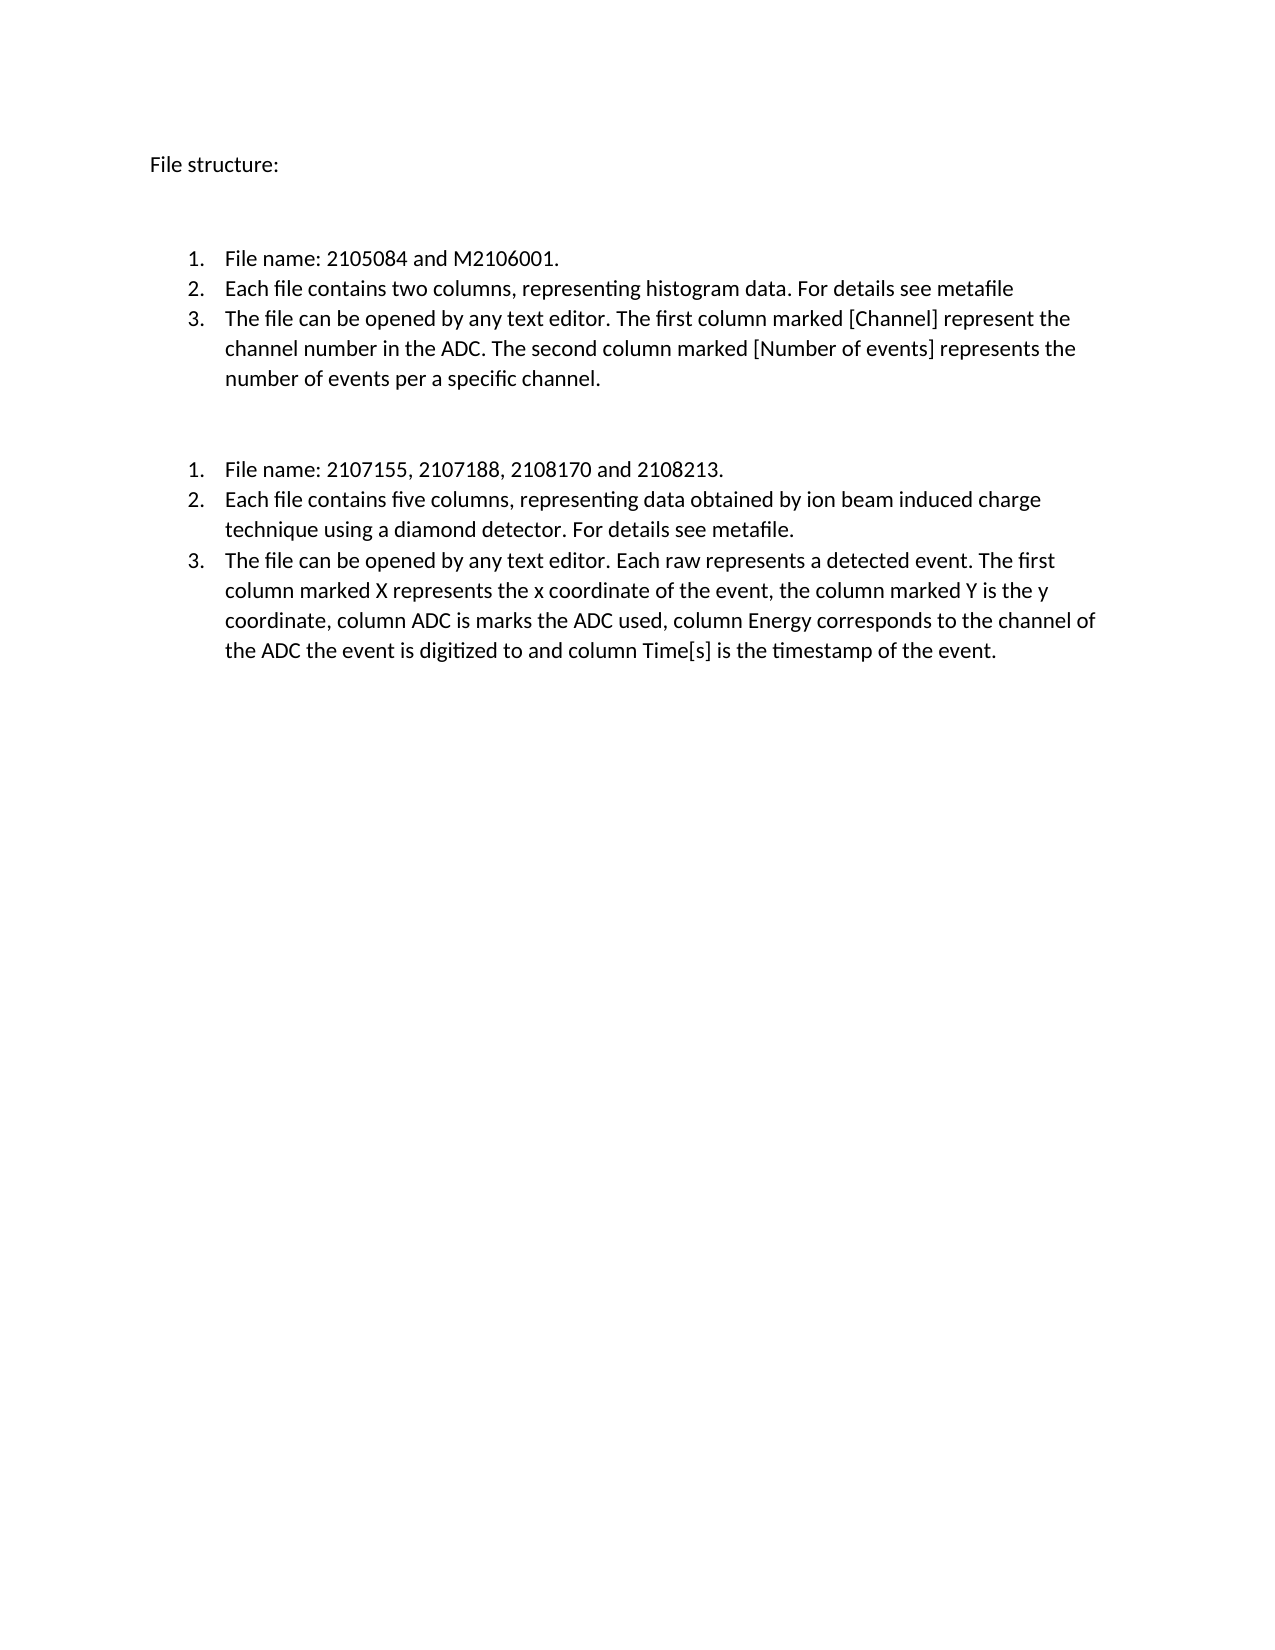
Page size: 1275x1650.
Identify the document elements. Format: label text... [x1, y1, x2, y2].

list The file can be opened by any text editor. The first column marked [Channel] represent the channel number in the ADC. The second column marked [Number of events] represents the number of events per a specific channel. [187, 304, 1125, 393]
list Each file contains five columns, representing data obtained by ion beam induced charge technique using a diamond detector. For details see metafile. [187, 485, 1125, 544]
list File name: 2107155, 2107188, 2108170 and 2108213. [187, 455, 1125, 483]
list The file can be opened by any text editor. Each raw represents a detected event. The first column marked X represents the x coordinate of the event, the column marked Y is the y coordinate, column ADC is marks the ADC used, column Energy corresponds to the channel of the ADC the event is digitized to and column Time[s] is the timestamp of the event. [187, 546, 1125, 664]
list Each file contains two columns, representing histogram data. For details see metafile [187, 274, 1125, 302]
text File structure: [150, 150, 1125, 178]
list File name: 2105084 and M2106001. [187, 244, 1125, 272]
